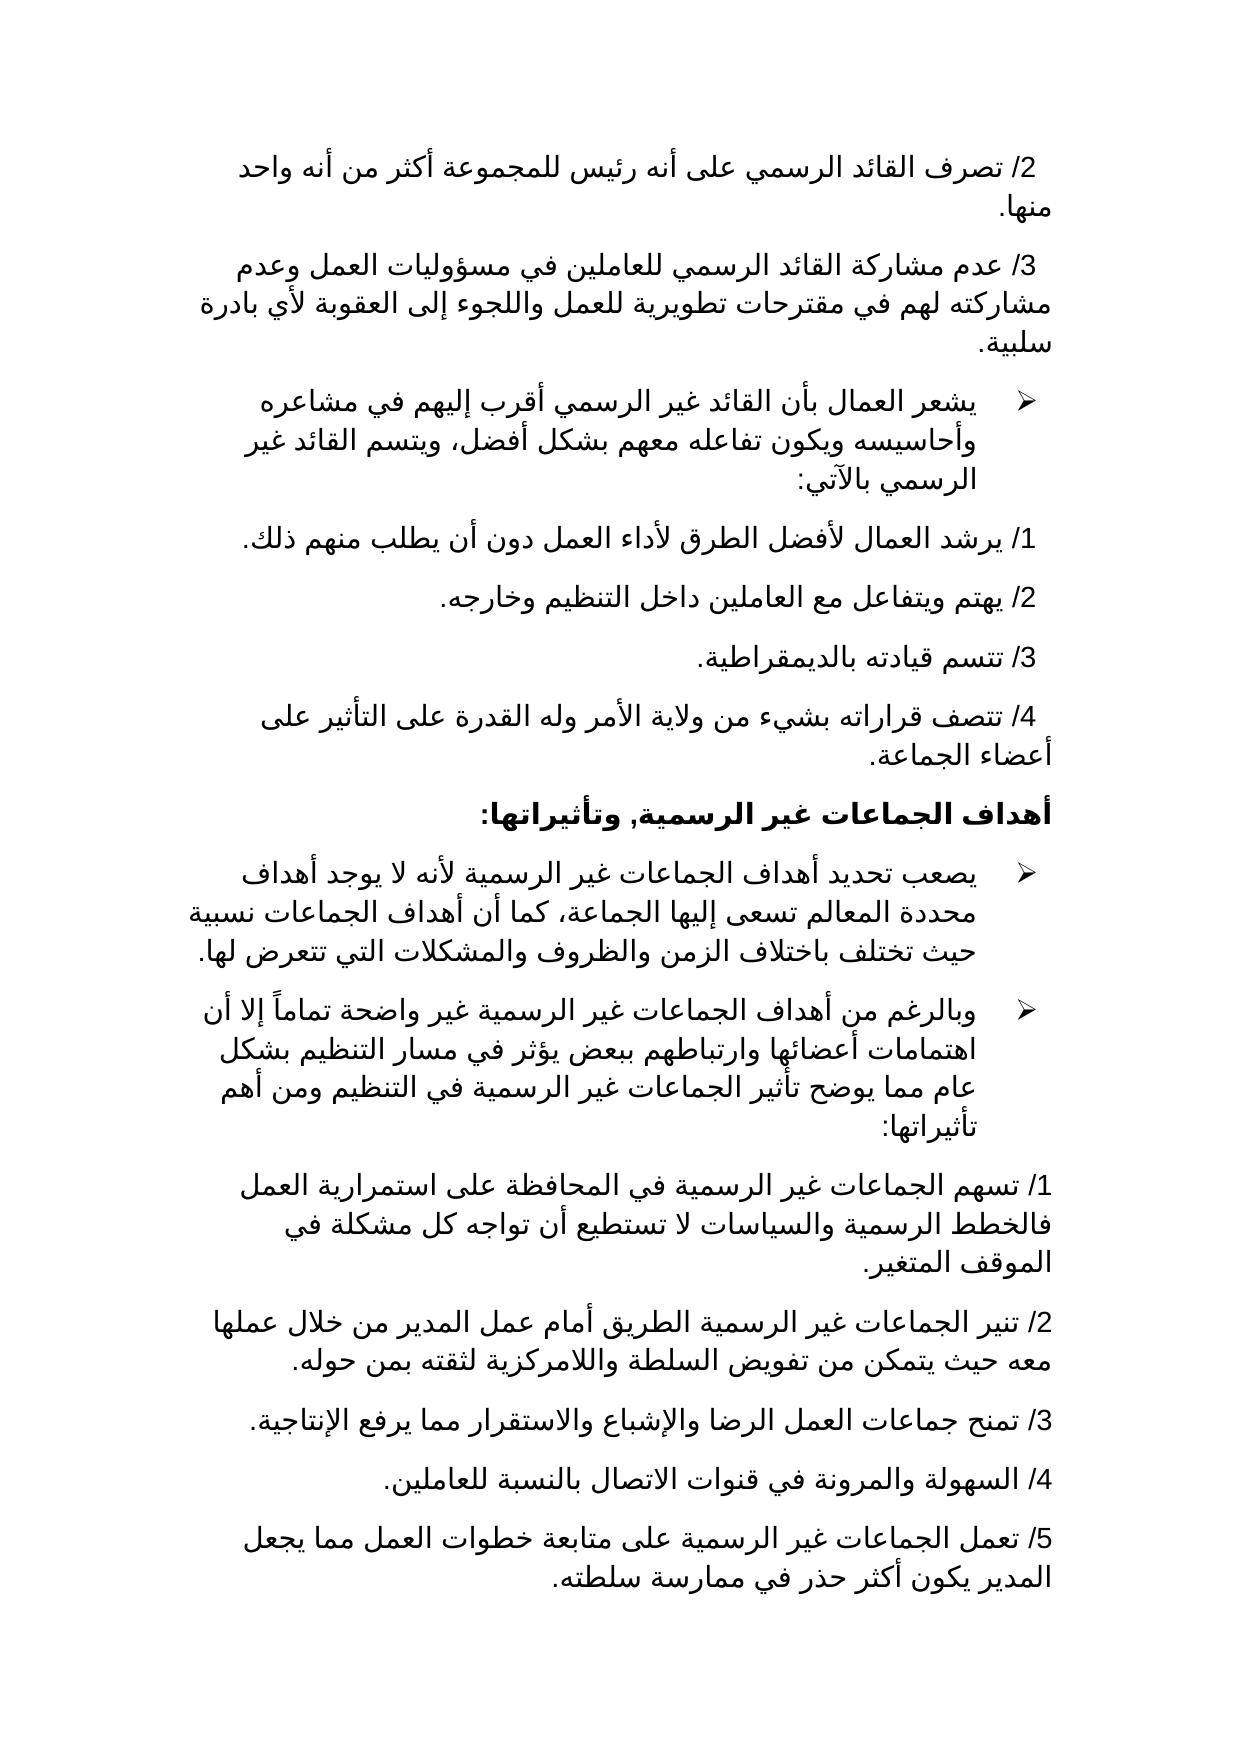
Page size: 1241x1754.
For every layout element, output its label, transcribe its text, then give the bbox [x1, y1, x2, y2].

text 3/ عدم مشاركة القائد الرسمي للعاملين في مسؤوليات العمل وعدم مشاركته لهم في مقترحات تطويرية للعمل واللجوء إلى العقوبة لأي بادرة سلبية. [187, 248, 1053, 358]
text 2/ تنير الجماعات غير الرسمية الطريق أمام عمل المدير من خلال عملها معه حيث يتمكن من تفويض السلطة واللامركزية لثقته بمن حوله. [187, 1305, 1053, 1377]
list يشعر العمال بأن القائد غير الرسمي أقرب إليهم في مشاعره وأحاسيسه ويكون تفاعله معهم بشكل أفضل، ويتسم القائد غير الرسمي بالآتي: [187, 384, 1015, 495]
text 4/ السهولة والمرونة في قنوات الاتصال بالنسبة للعاملين. [187, 1462, 1053, 1496]
text أهداف الجماعات غير الرسمية, وتأثيراتها: [187, 797, 1053, 831]
text 3/ تتسم قيادته بالديمقراطية. [187, 640, 1053, 673]
list يصعب تحديد أهداف الجماعات غير الرسمية لأنه لا يوجد أهداف محددة المعالم تسعى إليها الجماعة، كما أن أهداف الجماعات نسبية حيث تختلف باختلاف الزمن والظروف والمشكلات التي تتعرض لها. [187, 856, 1015, 967]
text 5/ تعمل الجماعات غير الرسمية على متابعة خطوات العمل مما يجعل المدير يكون أكثر حذر في ممارسة سلطته. [187, 1521, 1053, 1593]
text 1/ يرشد العمال لأفضل الطرق لأداء العمل دون أن يطلب منهم ذلك. [187, 521, 1053, 554]
text 2/ تصرف القائد الرسمي على أنه رئيس للمجموعة أكثر من أنه واحد منها. [187, 150, 1053, 222]
text 4/ تتصف قراراته بشيء من ولاية الأمر وله القدرة على التأثير على أعضاء الجماعة. [187, 699, 1053, 771]
list وبالرغم من أهداف الجماعات غير الرسمية غير واضحة تماماً إلا أن اهتمامات أعضائها وارتباطهم ببعض يؤثر في مسار التنظيم بشكل عام مما يوضح تأثير الجماعات غير الرسمية في التنظيم ومن أهم تأثيراتها: [187, 993, 1015, 1142]
text 2/ يهتم ويتفاعل مع العاملين داخل التنظيم وخارجه. [187, 580, 1053, 614]
text 1/ تسهم الجماعات غير الرسمية في المحافظة على استمرارية العمل فالخطط الرسمية والسياسات لا تستطيع أن تواجه كل مشكلة في الموقف المتغير. [187, 1168, 1053, 1279]
text 3/ تمنح جماعات العمل الرضا والإشباع والاستقرار مما يرفع الإنتاجية. [187, 1403, 1053, 1436]
